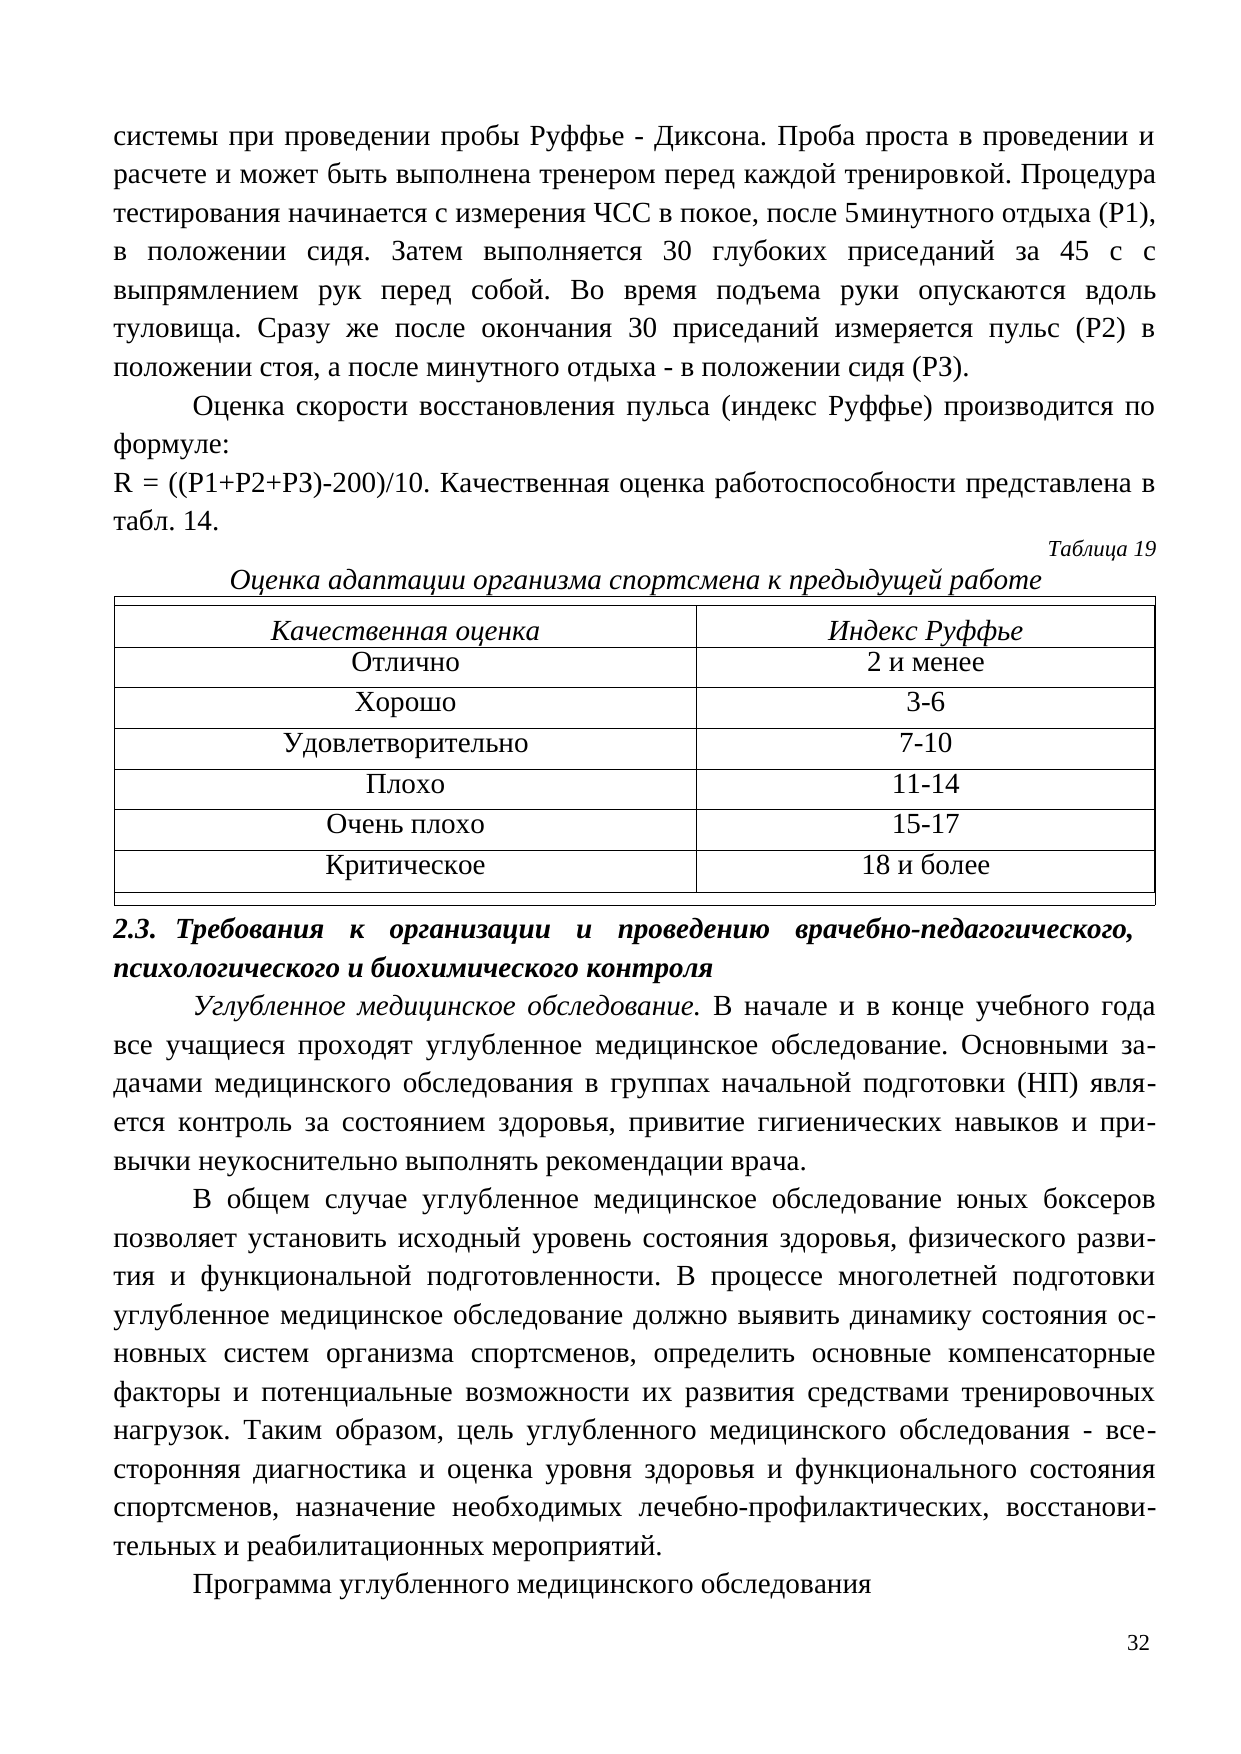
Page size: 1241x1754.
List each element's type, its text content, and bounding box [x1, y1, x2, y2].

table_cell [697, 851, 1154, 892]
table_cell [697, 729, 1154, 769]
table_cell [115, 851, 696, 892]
text Оценка скорости восстановления пульса (индекс Руффье) производится по формуле: [113, 384, 1156, 461]
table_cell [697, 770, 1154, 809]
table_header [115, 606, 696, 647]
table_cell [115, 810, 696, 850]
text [113, 114, 1156, 384]
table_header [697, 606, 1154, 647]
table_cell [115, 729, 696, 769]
text Углубленное медицинское обследование. В начале и в конце учебного года все учащиеся проходят углубленное медицинское обследование. Основными задачами медицинского обследования в группах начальной подготовки (НП) является контроль за состоянием здоровья, привитие гигиенических навыков и привычки неукоснительно выполнять рекомендации врача. [113, 985, 1156, 1178]
list Требования к организации и проведению врачебно-педагогического, психологического и биохимического контроля [113, 908, 1135, 985]
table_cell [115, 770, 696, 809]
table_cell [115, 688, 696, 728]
text Таблица 19 [113, 538, 1156, 561]
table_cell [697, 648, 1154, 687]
text В общем случае углубленное медицинское обследование юных боксеров позволяет установить исходный уровень состояния здоровья, физического развития и функциональной подготовленности. В процессе многолетней подготовки углубленное медицинское обследование должно выявить динамику состояния основных систем организма спортсменов, определить основные компенсаторные факторы и потенциальные возможности их развития средствами тренировочных нагрузок. Таким образом, цель углубленного медицинского обследования - всесторонняя диагностика и оценка уровня здоровья и функционального состояния спортсменов, назначение необходимых лечебно-профилактических, восстановительных и реабилитационных мероприятий. [113, 1178, 1156, 1563]
text R = ((Р1+Р2+РЗ)-200)/10. Качественная оценка работоспособности представлена в табл. 14. [113, 461, 1156, 538]
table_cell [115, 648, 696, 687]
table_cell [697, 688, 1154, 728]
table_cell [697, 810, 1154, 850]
text Программа углубленного медицинского обследования [113, 1563, 1156, 1602]
text Оценка адаптации организма спортсмена к предыдущей работе [115, 566, 1156, 596]
